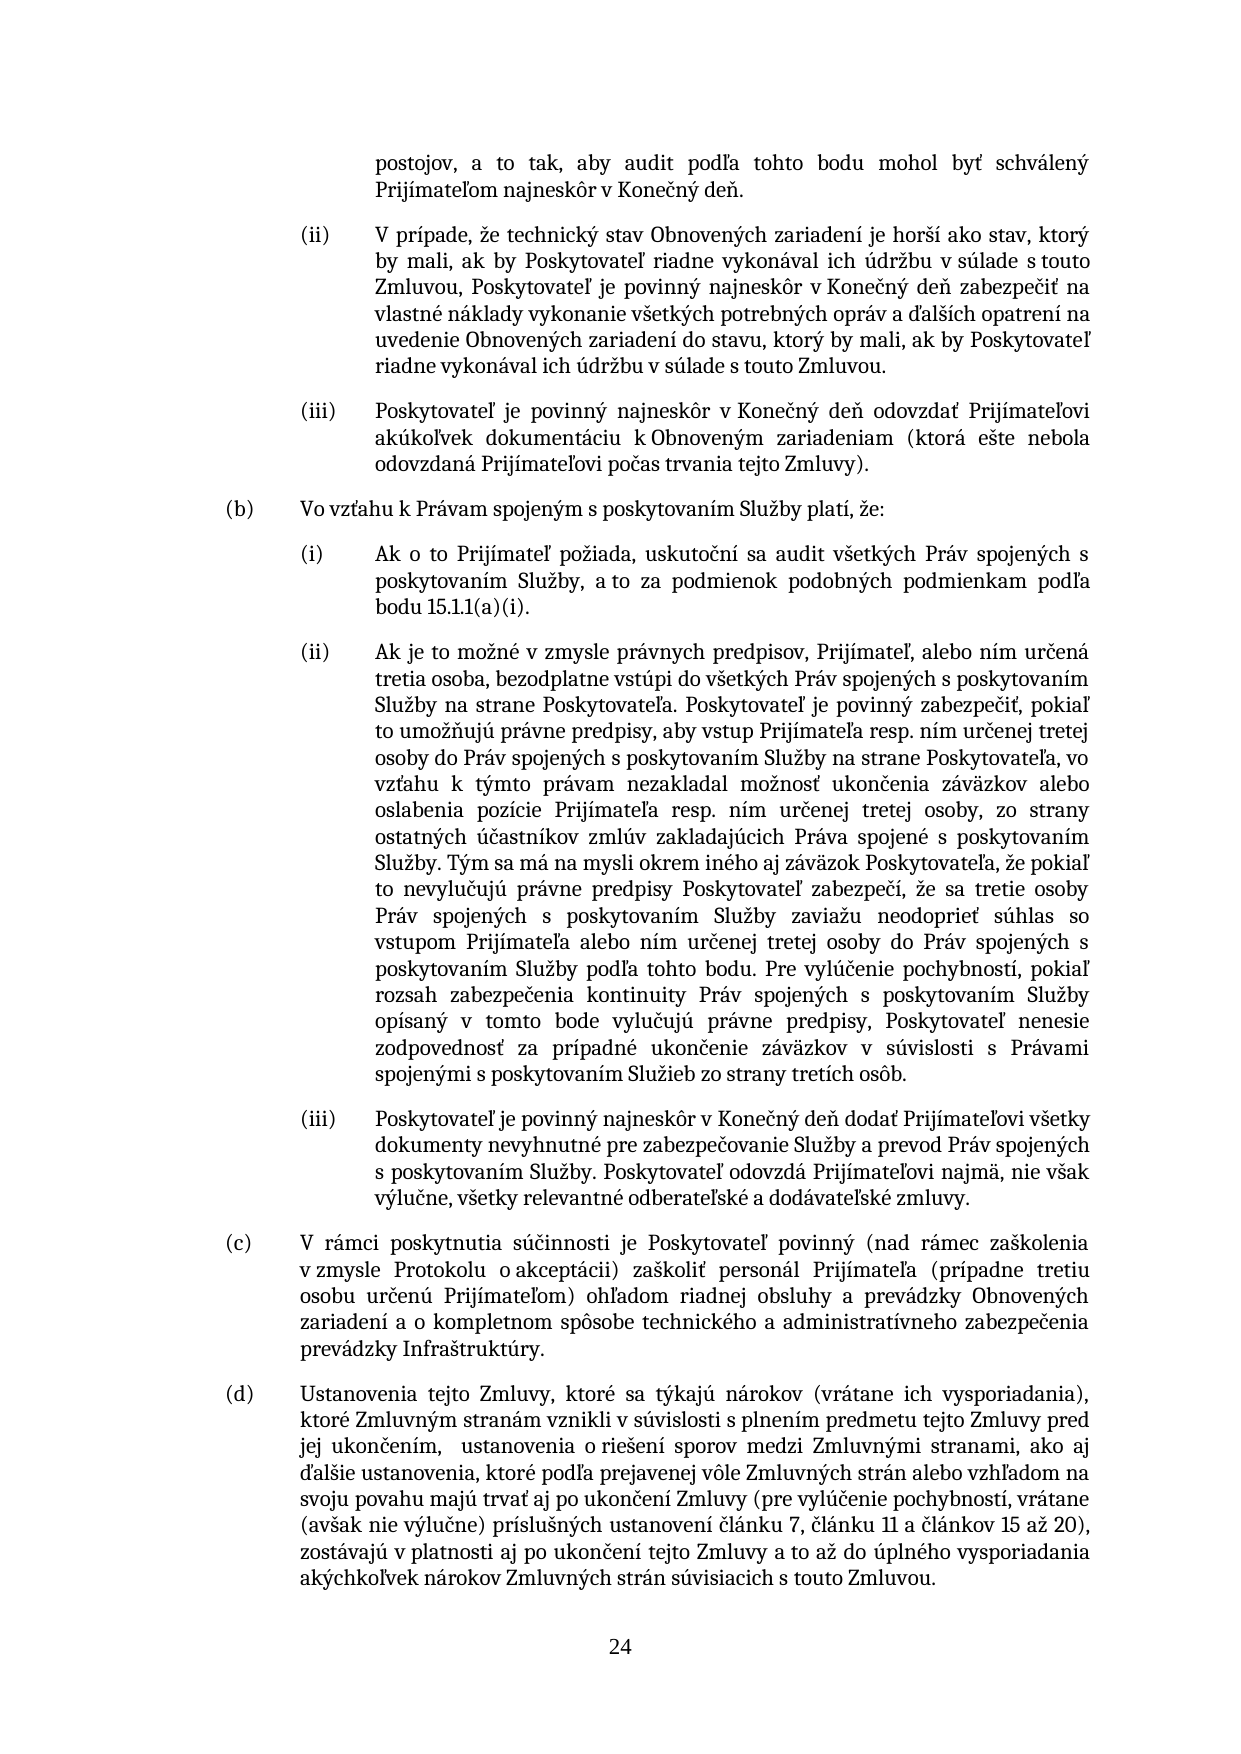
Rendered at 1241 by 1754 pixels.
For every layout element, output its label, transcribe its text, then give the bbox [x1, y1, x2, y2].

subtitle Ustanovenia tejto Zmluvy, ktoré sa týkajú nárokov (vrátane ich vysporiadania), ktoré Zmluvným stranám vznikli v súvislosti s plnením predmetu tejto Zmluvy pred jej ukončením, ustanovenia o riešení sporov medzi Zmluvnými stranami, ako aj ďalšie ustanovenia, ktoré podľa prejavenej vôle Zmluvných strán alebo vzhľadom na svoju povahu majú trvať aj po ukončení Zmluvy (pre vylúčenie pochybností, vrátane (avšak nie výlučne) príslušných ustanovení článku 7, článku 11 a článkov 15 až 20), zostávajú v platnosti aj po ukončení tejto Zmluvy a to až do úplného vysporiadania akýchkoľvek nárokov Zmluvných strán súvisiacich s touto Zmluvou. [225, 1381, 1090, 1591]
subtitle Vo vzťahu k Právam spojeným s poskytovaním Služby platí, že: [225, 496, 1090, 522]
subtitle V prípade, že technický stav Obnovených zariadení je horší ako stav, ktorý by mali, ak by Poskytovateľ riadne vykonával ich údržbu v súlade s touto Zmluvou, Poskytovateľ je povinný najneskôr v Konečný deň zabezpečiť na vlastné náklady vykonanie všetkých potrebných opráv a ďalších opatrení na uvedenie Obnovených zariadení do stavu, ktorý by mali, ak by Poskytovateľ riadne vykonával ich údržbu v súlade s touto Zmluvou. [300, 221, 1090, 379]
subtitle Poskytovateľ je povinný najneskôr v Konečný deň odovzdať Prijímateľovi akúkoľvek dokumentáciu k Obnoveným zariadeniam (ktorá ešte nebola odovzdaná Prijímateľovi počas trvania tejto Zmluvy). [300, 398, 1090, 477]
subtitle Ak je to možné v zmysle právnych predpisov, Prijímateľ, alebo ním určená tretia osoba, bezodplatne vstúpi do všetkých Práv spojených s poskytovaním Služby na strane Poskytovateľa. Poskytovateľ je povinný zabezpečiť, pokiaľ to umožňujú právne predpisy, aby vstup Prijímateľa resp. ním určenej tretej osoby do Práv spojených s poskytovaním Služby na strane Poskytovateľa, vo vzťahu k týmto právam nezakladal možnosť ukončenia záväzkov alebo oslabenia pozície Prijímateľa resp. ním určenej tretej osoby, zo strany ostatných účastníkov zmlúv zakladajúcich Práva spojené s poskytovaním Služby. Tým sa má na mysli okrem iného aj záväzok Poskytovateľa, že pokiaľ to nevylučujú právne predpisy Poskytovateľ zabezpečí, že sa tretie osoby Práv spojených s poskytovaním Služby zaviažu neodoprieť súhlas so vstupom Prijímateľa alebo ním určenej tretej osoby do Práv spojených s poskytovaním Služby podľa tohto bodu. Pre vylúčenie pochybností, pokiaľ rozsah zabezpečenia kontinuity Práv spojených s poskytovaním Služby opísaný v tomto bode vylučujú právne predpisy, Poskytovateľ nenesie zodpovednosť za prípadné ukončenie záväzkov v súvislosti s Právami spojenými s poskytovaním Služieb zo strany tretích osôb. [300, 639, 1090, 1087]
subtitle V rámci poskytnutia súčinnosti je Poskytovateľ povinný (nad rámec zaškolenia v zmysle Protokolu o akceptácii) zaškoliť personál Prijímateľa (prípadne tretiu osobu určenú Prijímateľom) ohľadom riadnej obsluhy a prevádzky Obnovených zariadení a o kompletnom spôsobe technického a administratívneho zabezpečenia prevádzky Infraštruktúry. [225, 1230, 1090, 1362]
subtitle Poskytovateľ je povinný najneskôr v Konečný deň dodať Prijímateľovi všetky dokumenty nevyhnutné pre zabezpečovanie Služby a prevod Práv spojených s poskytovaním Služby. Poskytovateľ odovzdá Prijímateľovi najmä, nie však výlučne, všetky relevantné odberateľské a dodávateľské zmluvy. [300, 1106, 1090, 1211]
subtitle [375, 150, 1090, 203]
subtitle Ak o to Prijímateľ požiada, uskutoční sa audit všetkých Práv spojených s poskytovaním Služby, a to za podmienok podobných podmienkam podľa bodu 15.1(a)(i). [300, 541, 1090, 620]
